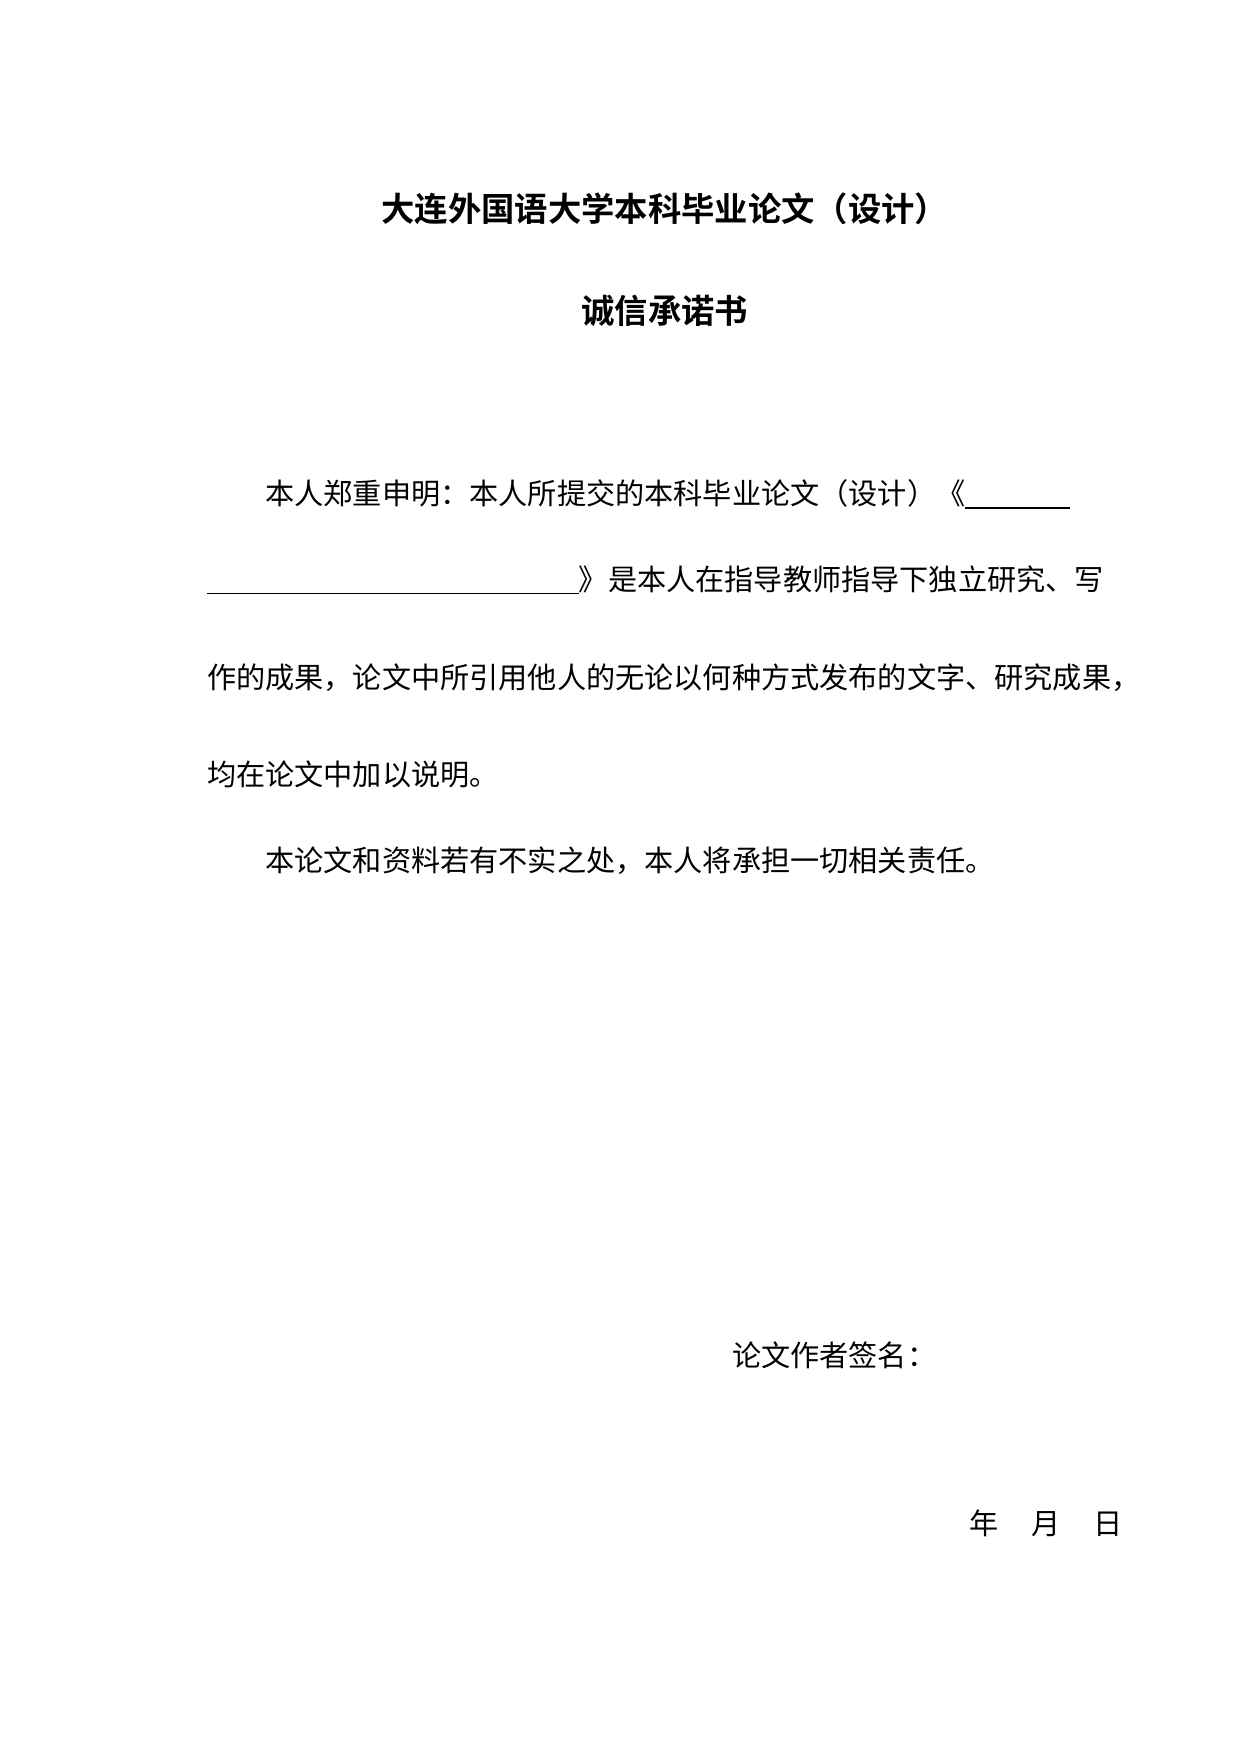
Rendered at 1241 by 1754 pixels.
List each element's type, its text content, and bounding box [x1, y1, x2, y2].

text 大连外国语大学本科毕业论文（设计） [207, 174, 1122, 239]
text 诚信承诺书 [207, 276, 1122, 341]
text 》是本人在指导教师指导下独立研究、写作的成果，论文中所引用他人的无论以何种方式发布的文字、研究成果，均在论文中加以说明。 [207, 546, 1122, 806]
text 本人郑重申明：本人所提交的本科毕业论文（设计）《 [207, 459, 1122, 524]
text 年 月 日 [207, 1489, 1122, 1554]
text 本论文和资料若有不实之处，本人将承担一切相关责任。 [207, 827, 1122, 892]
text 论文作者签名： [207, 1322, 1122, 1387]
